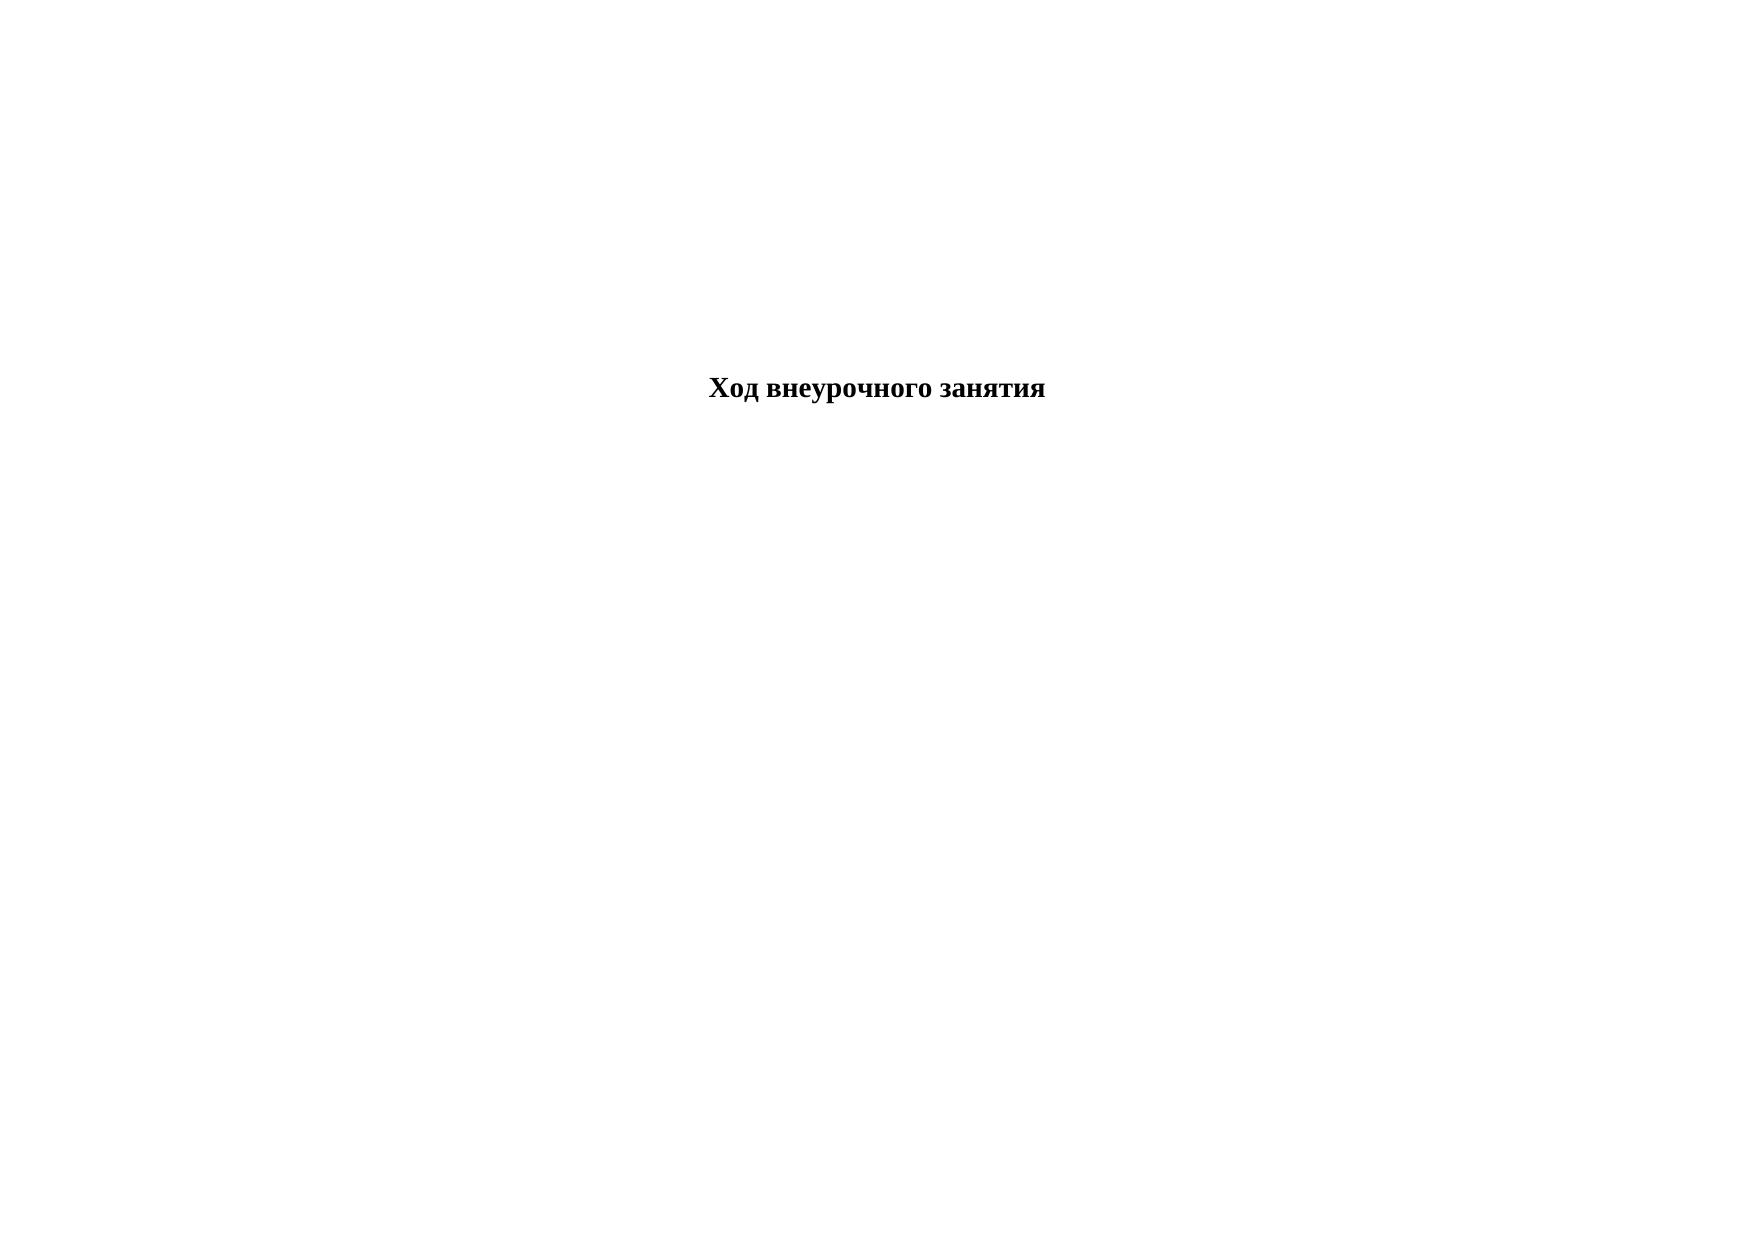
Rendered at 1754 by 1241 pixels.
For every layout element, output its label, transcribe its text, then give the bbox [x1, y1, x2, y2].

text Ход внеурочного занятия [118, 370, 1636, 403]
